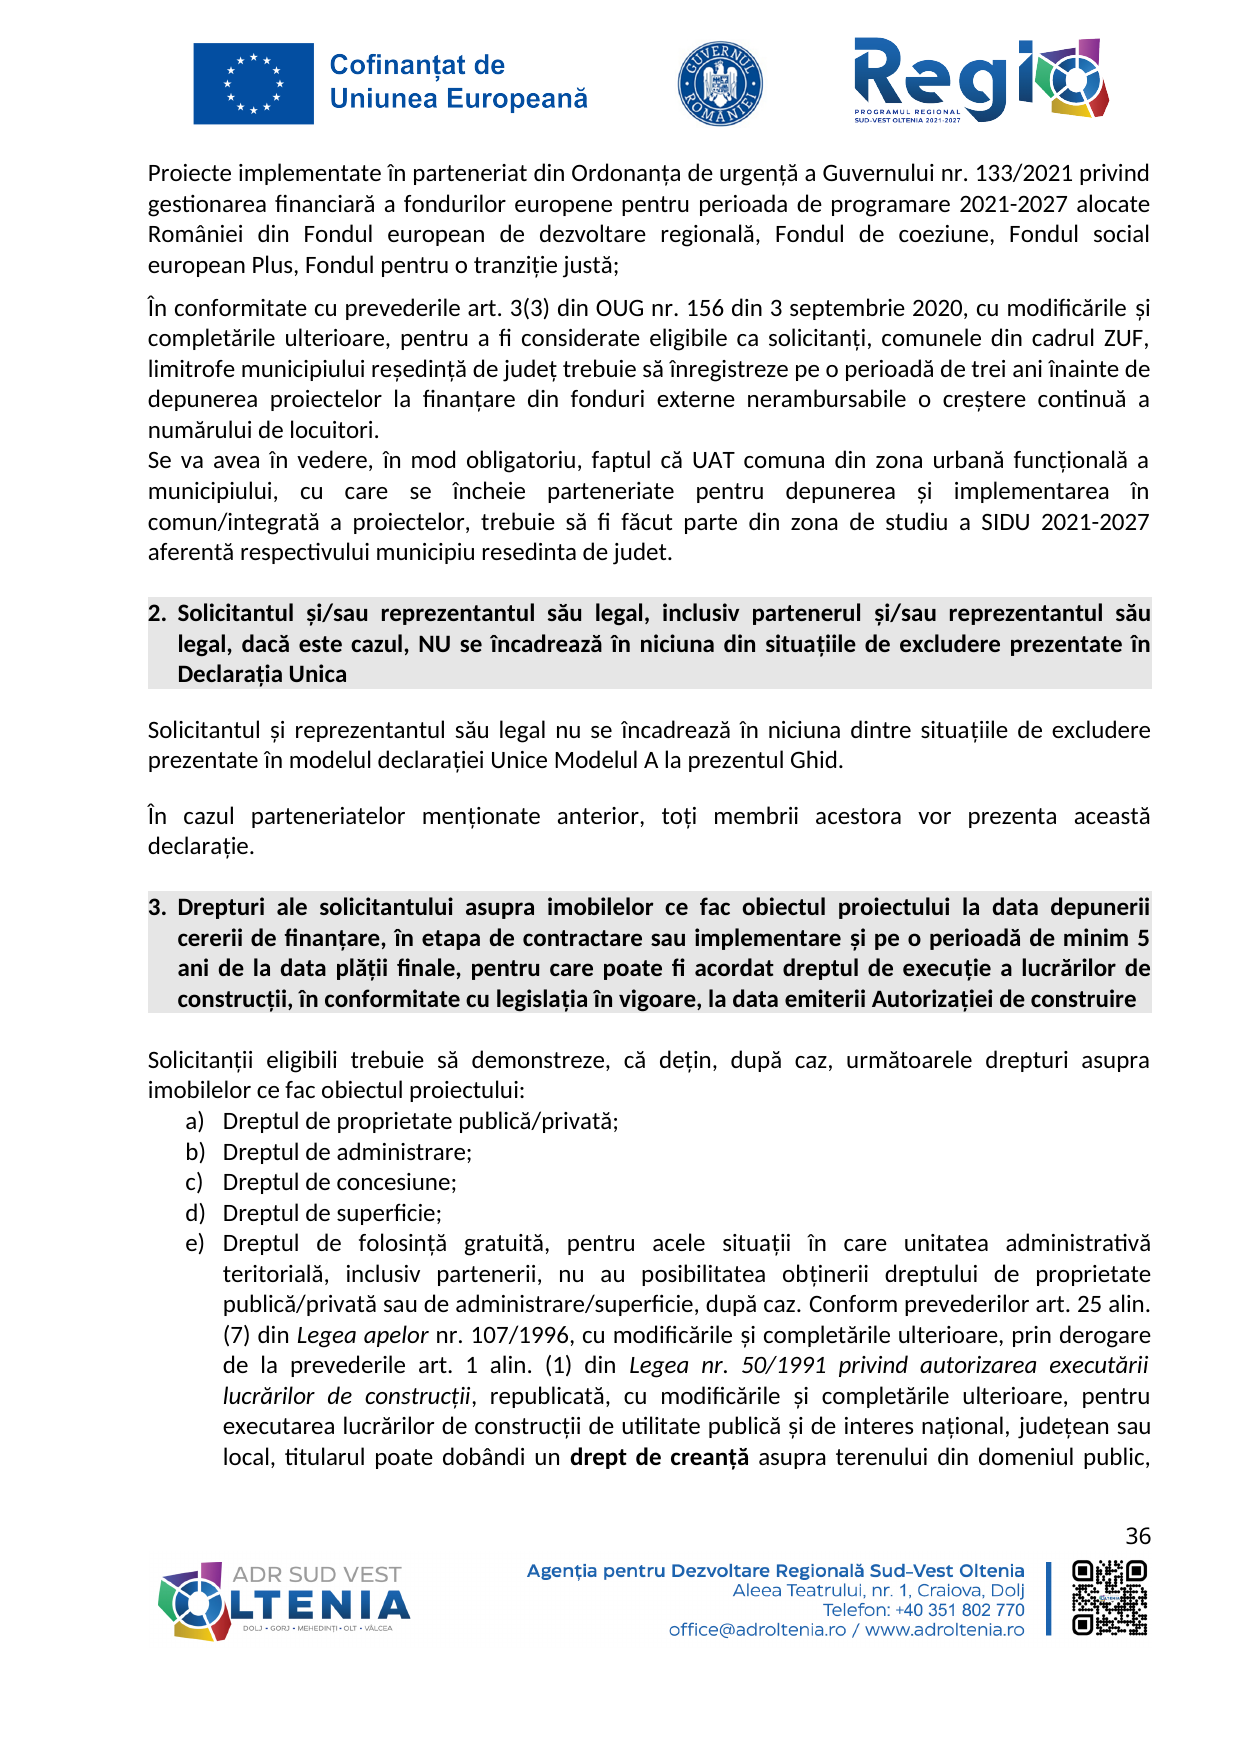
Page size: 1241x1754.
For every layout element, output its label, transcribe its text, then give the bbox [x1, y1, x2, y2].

picture [852, 36, 1111, 126]
text Se va avea în vedere, în mod obligatoriu, faptul că UAT comuna din zona urbană funcţională a municipiului, cu care se încheie parteneriate pentru depunerea şi implementarea în comun/integrată a proiectelor, trebuie să fi făcut parte din zona de studiu a SIDU 2021-2027 aferentă respectivului municipiu resedinta de judet. [148, 445, 1152, 567]
list Dreptul de proprietate publică/privată; [185, 1105, 1152, 1136]
text În conformitate cu prevederile art. 3(3) din OUG nr. 156 din 3 septembrie 2020, cu modificările și completările ulterioare, pentru a fi considerate eligibile ca solicitanţi, comunele din cadrul ZUF, limitrofe municipiului reședință de județ trebuie să înregistreze pe o perioadă de trei ani înainte de depunerea proiectelor la finanţare din fonduri externe nerambursabile o creştere continuă a numărului de locuitori. [148, 292, 1152, 445]
text Solicitantul și reprezentantul său legal nu se încadrează în niciuna dintre situațiile de excludere prezentate în modelul declarației Unice Modelul A la prezentul Ghid. [148, 714, 1152, 775]
list Drepturi ale solicitantului asupra imobilelor ce fac obiectul proiectului la data depunerii cererii de finanţare, în etapa de contractare sau implementare şi pe o perioadă de minim 5 ani de la data plății finale, pentru care poate fi acordat dreptul de execuţie a lucrărilor de construcţii, în conformitate cu legislaţia în vigoare, la data emiterii Autorizaţiei de construire [148, 891, 1152, 1013]
list Dreptul de administrare; [185, 1136, 1152, 1166]
picture [148, 1551, 1152, 1648]
list Dreptul de superficie; [185, 1197, 1152, 1227]
picture [674, 39, 768, 128]
text Solicitanţii eligibili trebuie să demonstreze, că deţin, după caz, următoarele drepturi asupra imobilelor ce fac obiectul proiectului: [148, 1044, 1152, 1105]
list Dreptul de concesiune; [185, 1166, 1152, 1197]
list Solicitantul şi/sau reprezentantul său legal, inclusiv partenerul şi/sau reprezentantul său legal, dacă este cazul, NU se încadrează în niciuna din situaţiile de excludere prezentate în Declaraţia Unica [148, 597, 1152, 689]
text În cazul parteneriatelor menționate anterior, toți membrii acestora vor prezenta această declarație. [148, 800, 1152, 861]
picture [188, 38, 590, 128]
